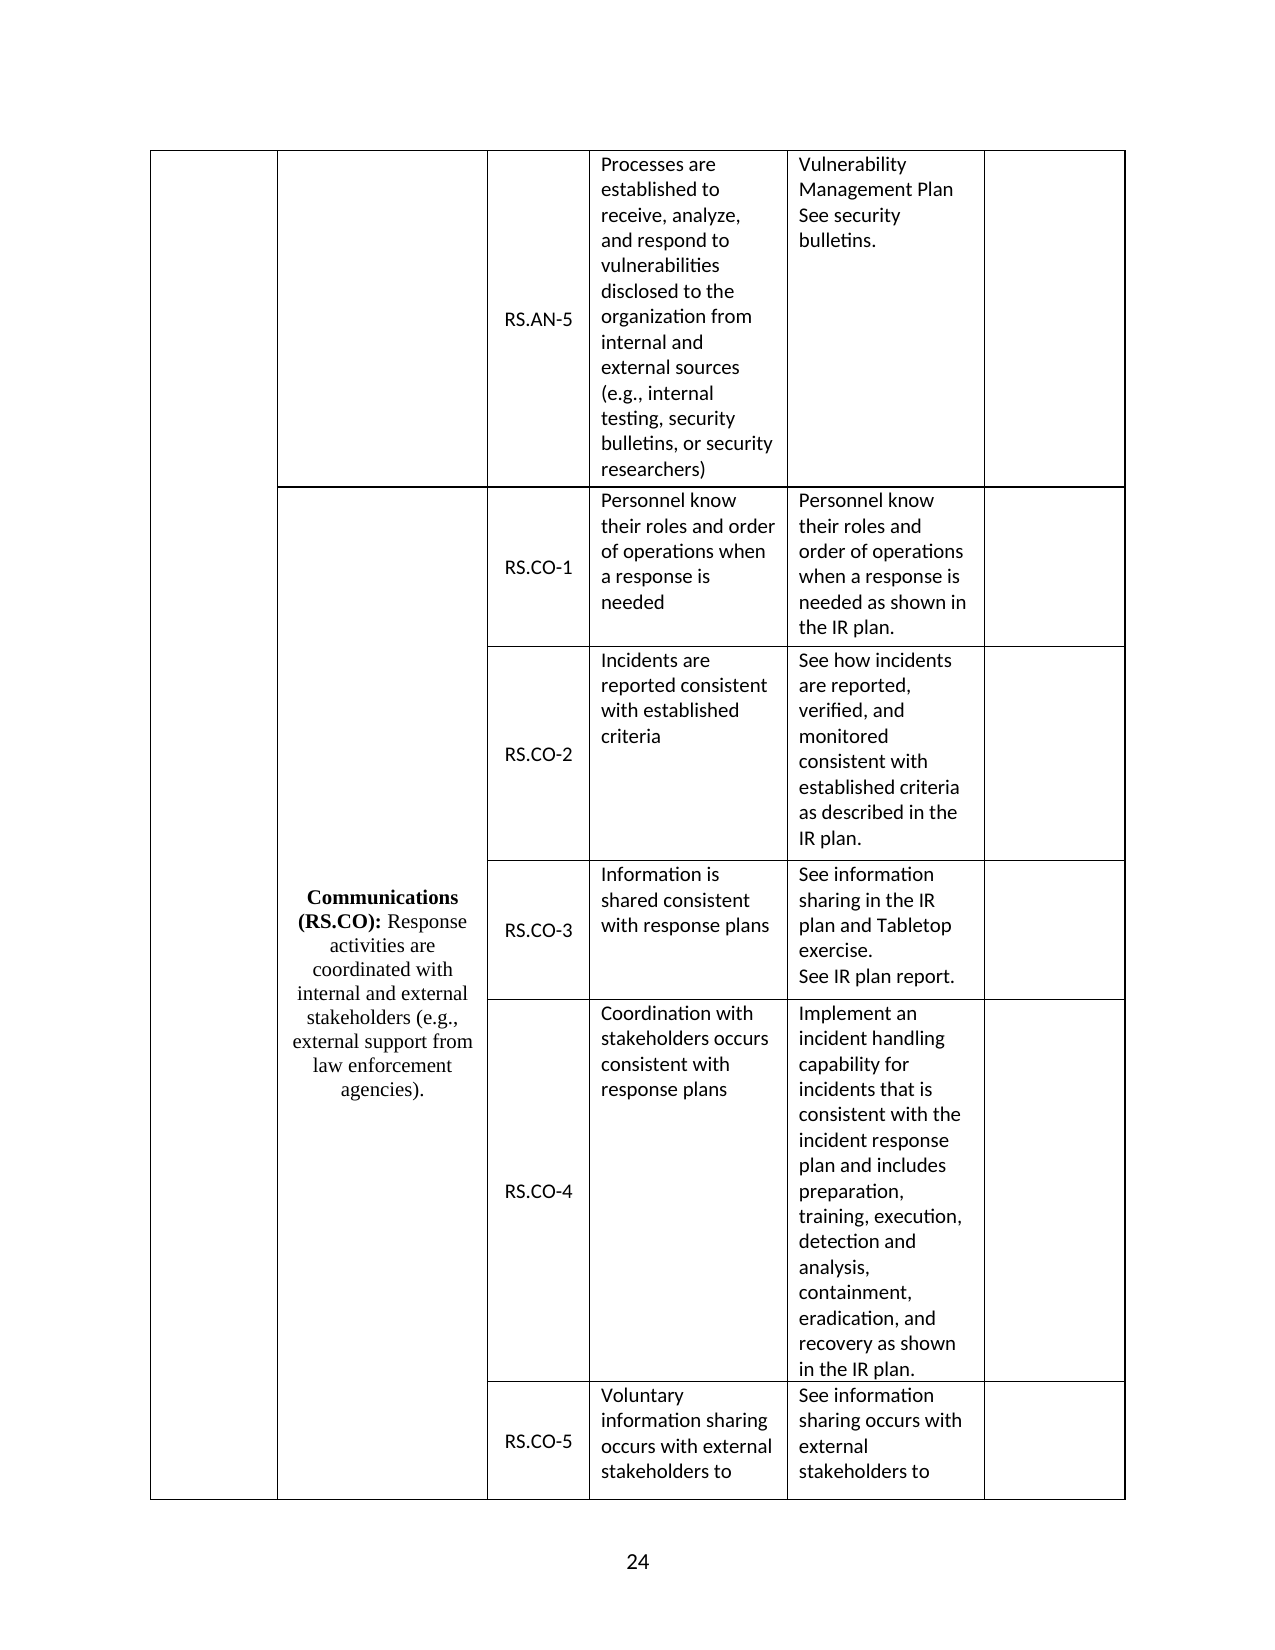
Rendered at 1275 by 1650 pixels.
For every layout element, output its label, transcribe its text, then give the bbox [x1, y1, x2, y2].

table_cell See how incidents are reported, verified, and monitored consistent with established criteria as described in the IR plan. [788, 647, 984, 860]
table_cell Vulnerability Management Plan See security bulletins. [788, 151, 984, 486]
table_cell RS.CO-3 [488, 861, 589, 999]
table_cell RS.CO-4 [488, 1000, 589, 1381]
table_cell Coordination with stakeholders occurs consistent with response plans [590, 1000, 787, 1381]
table_cell [985, 1382, 1124, 1499]
table_cell RS.CO-1 [488, 488, 589, 646]
table_cell RS.CO-5 [488, 1382, 589, 1499]
table_cell [985, 861, 1124, 999]
table_cell Personnel know their roles and order of operations when a response is needed as shown in the IR plan. [788, 488, 984, 646]
table_cell See information sharing in the IR plan and Tabletop exercise. See IR plan report. [788, 861, 984, 999]
table_cell Implement an incident handling capability for incidents that is consistent with the incident response plan and includes preparation, training, execution, detection and analysis, containment, eradication, and recovery as shown in the IR plan. [788, 1000, 984, 1381]
table_cell [985, 1000, 1124, 1381]
table_cell Personnel know their roles and order of operations when a response is needed [590, 488, 787, 646]
table_cell Incidents are reported consistent with established criteria [590, 647, 787, 860]
table_cell [985, 647, 1124, 860]
table_cell Information is shared consistent with response plans [590, 861, 787, 999]
table_cell Communications (RS.CO): Response activities are coordinated with internal and external stakeholders (e.g., external support from law enforcement agencies). [278, 488, 487, 1499]
table_cell [985, 488, 1124, 646]
table_cell RS.AN-5 [488, 151, 589, 486]
table_cell RS.CO-2 [488, 647, 589, 860]
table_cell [788, 1382, 984, 1499]
table_cell [985, 151, 1124, 486]
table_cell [590, 1382, 787, 1499]
table_cell Processes are established to receive, analyze, and respond to vulnerabilities disclosed to the organization from internal and external sources (e.g., internal testing, security bulletins, or security researchers) [590, 151, 787, 486]
